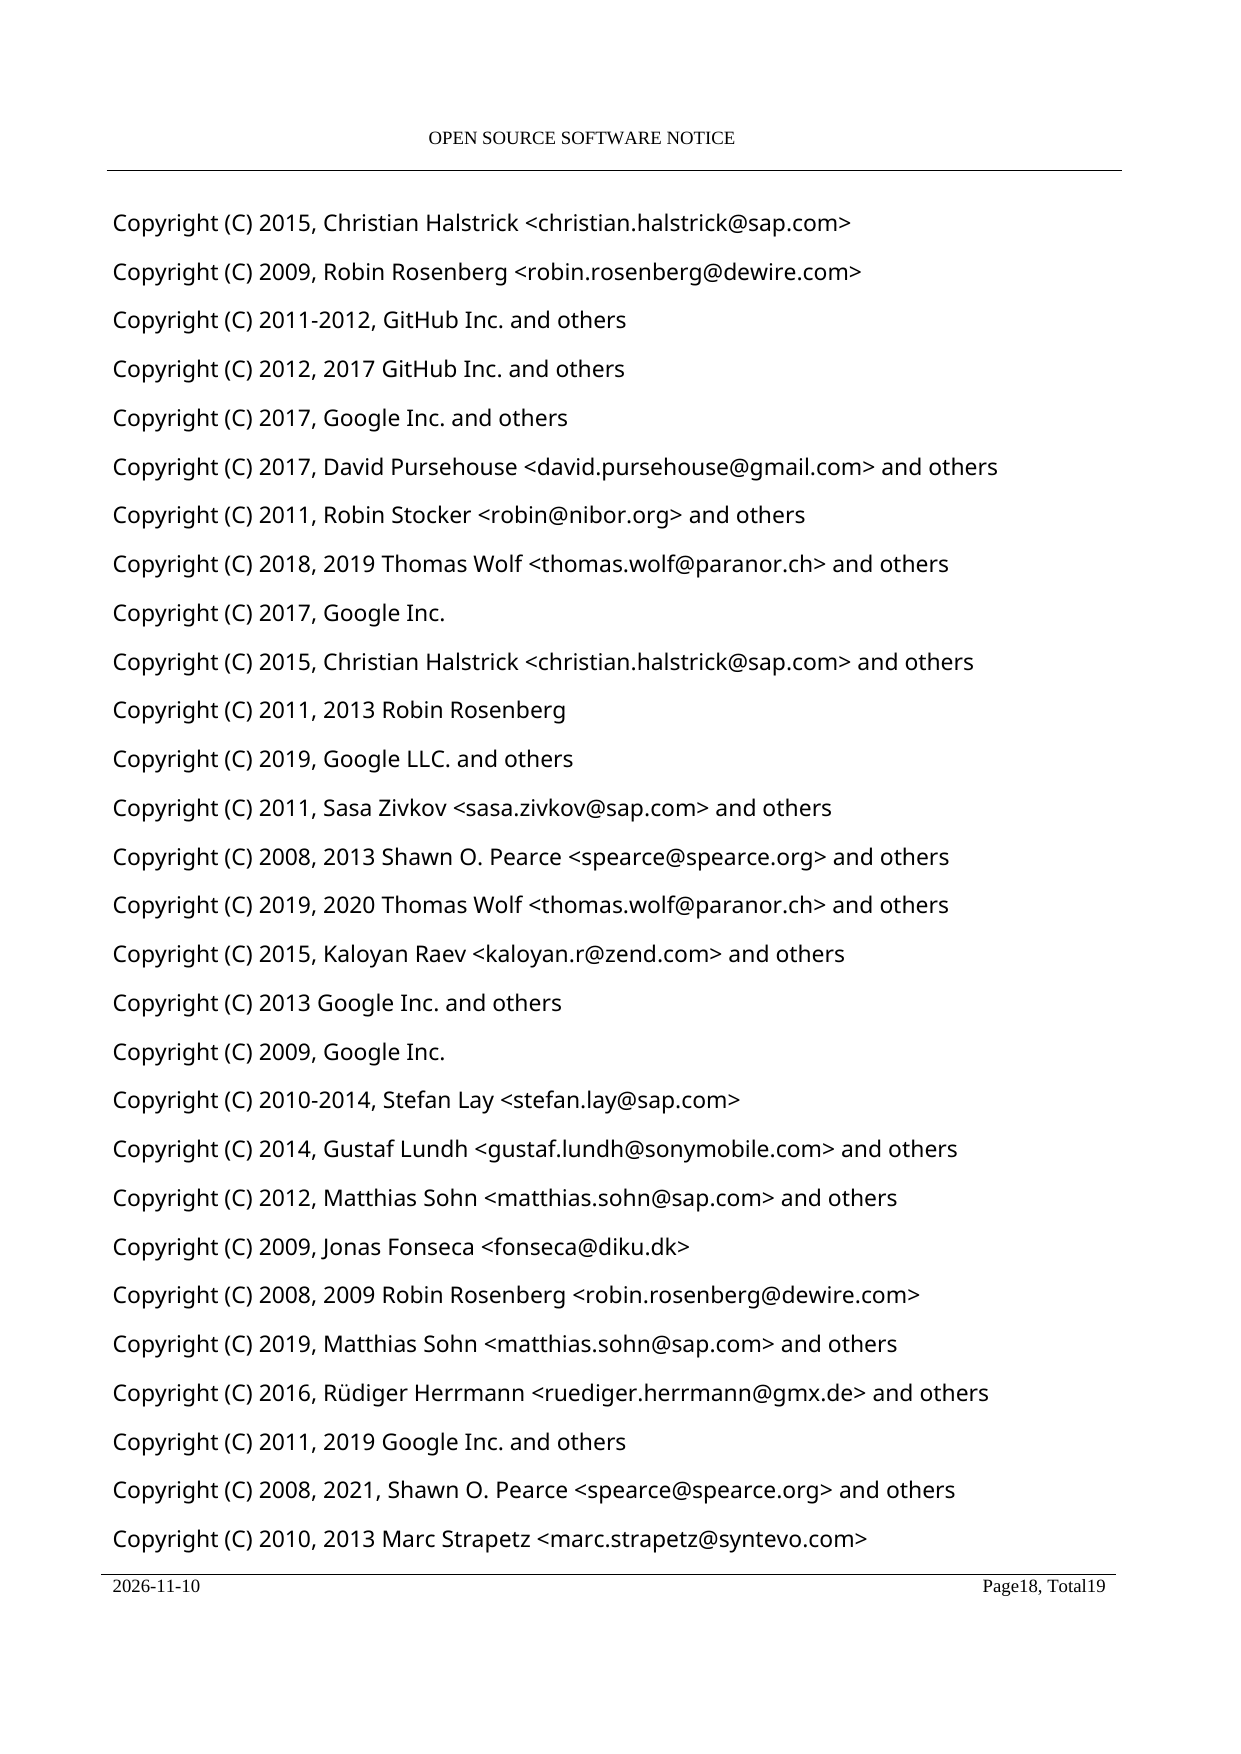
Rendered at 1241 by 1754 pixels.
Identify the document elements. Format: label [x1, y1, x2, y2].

text [112, 206, 1128, 1555]
